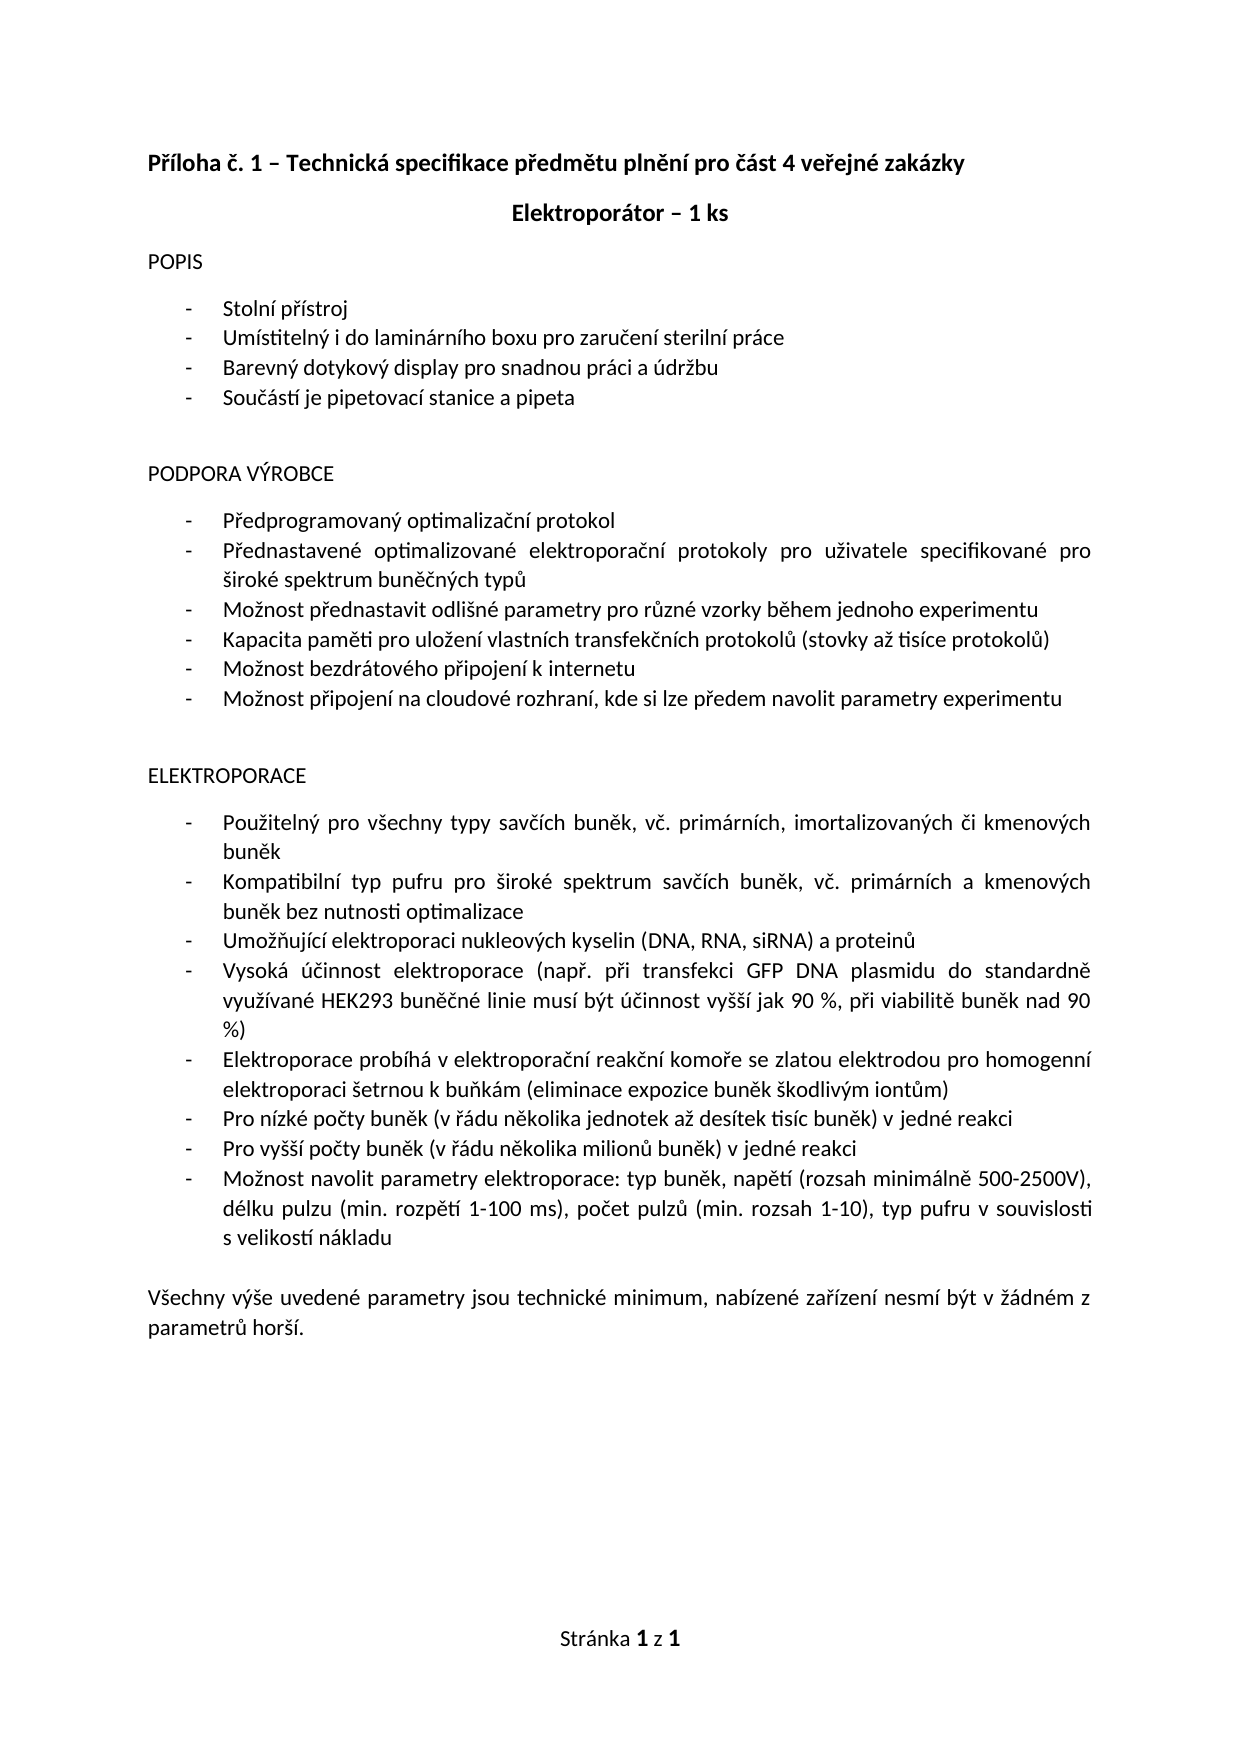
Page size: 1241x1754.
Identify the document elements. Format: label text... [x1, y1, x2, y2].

list Kapacita paměti pro uložení vlastních transfekčních protokolů (stovky až tisíce protokolů) [185, 625, 1093, 653]
text POPIS [148, 247, 1093, 275]
list Kompatibilní typ pufru pro široké spektrum savčích buněk, vč. primárních a kmenových buněk bez nutnosti optimalizace [185, 867, 1093, 925]
text PODPORA VÝROBCE [148, 459, 1093, 487]
list Stolní přístroj [185, 294, 1093, 322]
list Použitelný pro všechny typy savčích buněk, vč. primárních, imortalizovaných či kmenových buněk [185, 808, 1093, 865]
list Vysoká účinnost elektroporace (např. při transfekci GFP DNA plasmidu do standardně využívané HEK293 buněčné linie musí být účinnost vyšší jak 90 %, při viabilitě buněk nad 90 %) [185, 956, 1093, 1043]
text Elektroporátor – 1 ks [148, 197, 1093, 228]
list Přednastavené optimalizované elektroporační protokoly pro uživatele specifikované pro široké spektrum buněčných typů [185, 536, 1093, 593]
text Příloha č. 1 – Technická specifikace předmětu plnění pro část 4 veřejné zakázky [148, 148, 1093, 178]
list Elektroporace probíhá v elektroporační reakční komoře se zlatou elektrodou pro homogenní elektroporaci šetrnou k buňkám (eliminace expozice buněk škodlivým iontům) [185, 1045, 1093, 1103]
list Pro vyšší počty buněk (v řádu několika milionů buněk) v jedné reakci [185, 1134, 1093, 1162]
list Předprogramovaný optimalizační protokol [185, 506, 1093, 534]
list Možnost přednastavit odlišné parametry pro různé vzorky během jednoho experimentu [185, 595, 1093, 623]
list Součástí je pipetovací stanice a pipeta [185, 383, 1093, 411]
text ELEKTROPORACE [148, 761, 1093, 789]
list Barevný dotykový display pro snadnou práci a údržbu [185, 353, 1093, 381]
list Možnost bezdrátového připojení k internetu [185, 654, 1093, 683]
list Možnost navolit parametry elektroporace: typ buněk, napětí (rozsah minimálně 500-2500V), délku pulzu (min. rozpětí 1-100 ms), počet pulzů (min. rozsah 1-10), typ pufru v souvislosti s velikostí nákladu [185, 1164, 1093, 1251]
list Umístitelný i do laminárního boxu pro zaručení sterilní práce [185, 323, 1093, 351]
list Umožňující elektroporaci nukleových kyselin (DNA, RNA, siRNA) a proteinů [185, 926, 1093, 954]
list Možnost připojení na cloudové rozhraní, kde si lze předem navolit parametry experimentu [185, 684, 1093, 712]
text Všechny výše uvedené parametry jsou technické minimum, nabízené zařízení nesmí být v žádném z parametrů horší. [148, 1283, 1093, 1341]
list Pro nízké počty buněk (v řádu několika jednotek až desítek tisíc buněk) v jedné reakci [185, 1104, 1093, 1133]
